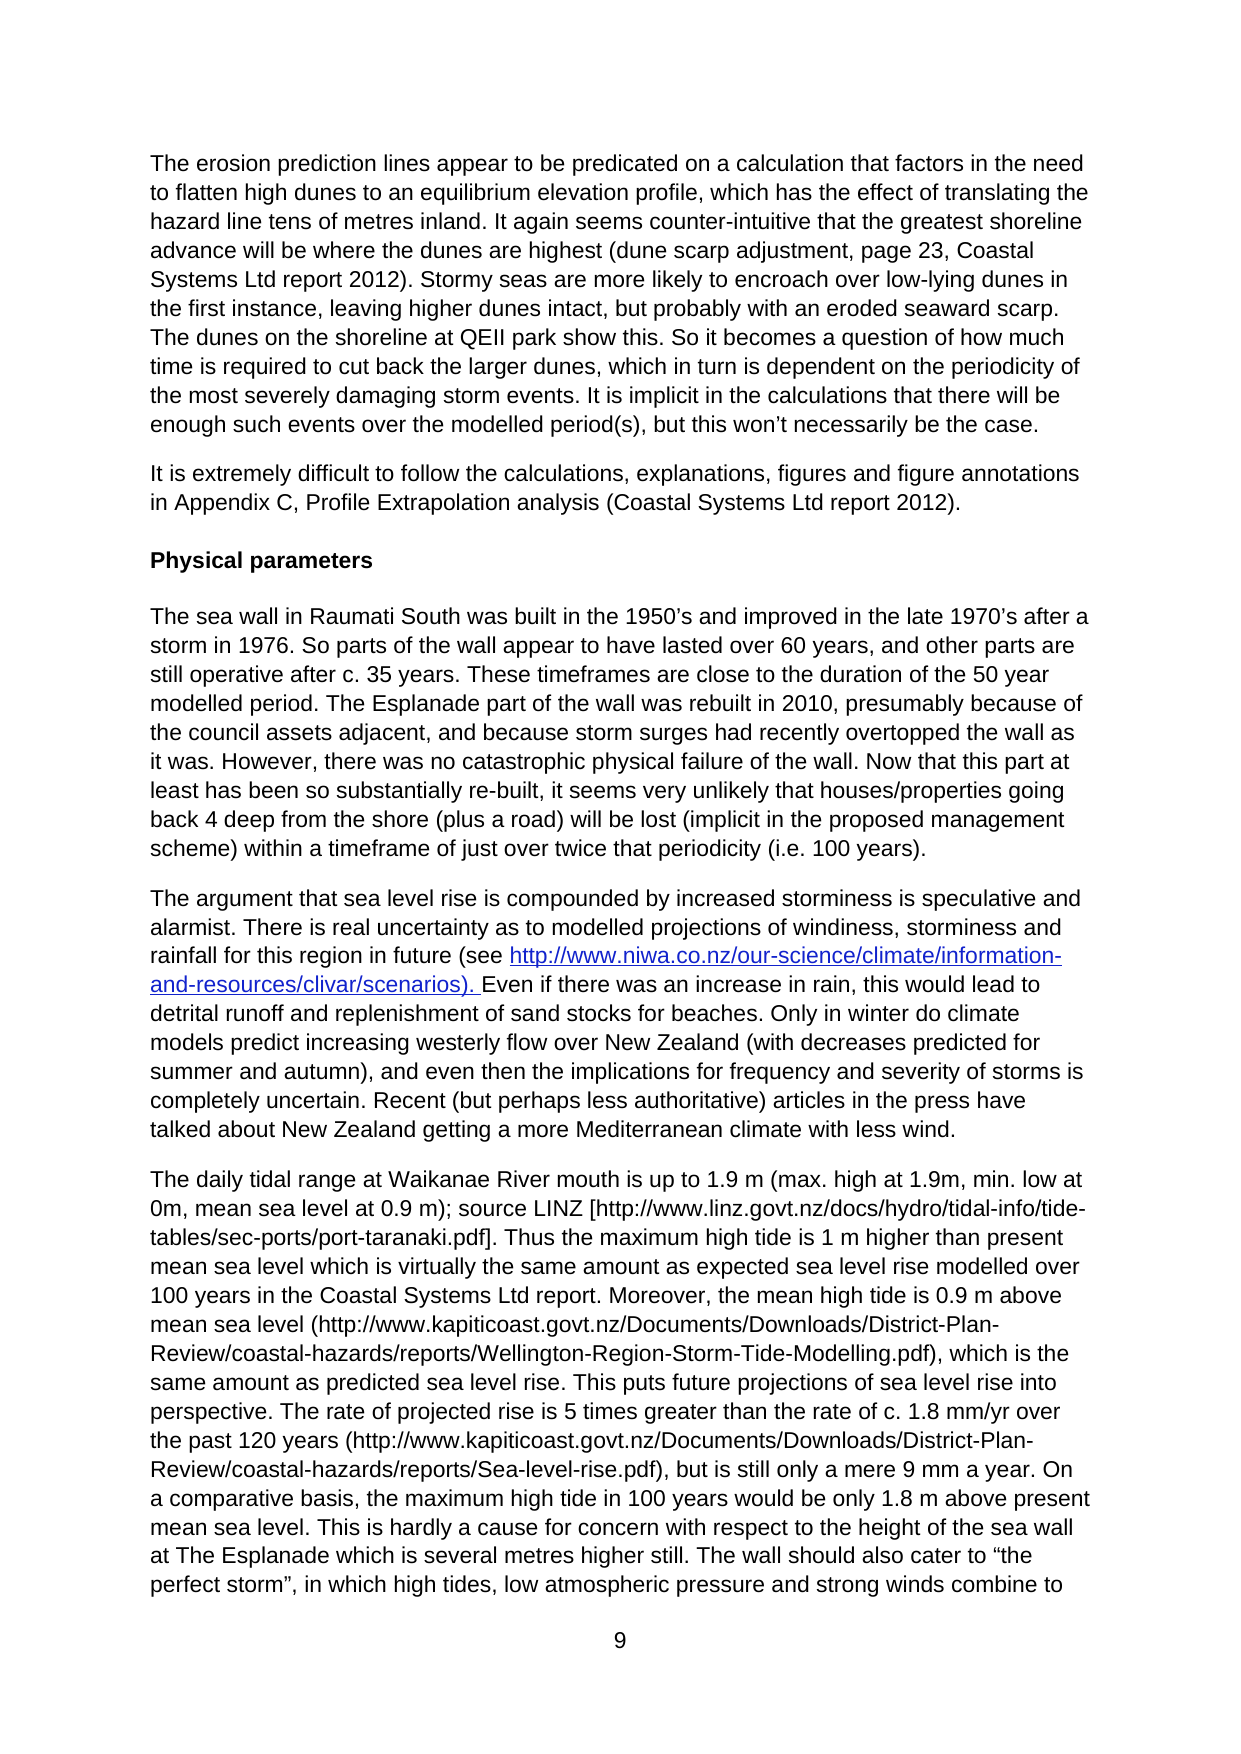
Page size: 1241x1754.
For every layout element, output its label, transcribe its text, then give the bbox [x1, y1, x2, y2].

text The argument that sea level rise is compounded by increased storminess is speculative and alarmist. There is real uncertainty as to modelled projections of windiness, storminess and rainfall for this region in future (see http://www.niwa.co.nz/our-science/climate/information-and-resources/clivar/scenarios). Even if there was an increase in rain, this would lead to detrital runoff and replenishment of sand stocks for beaches. Only in winter do climate models predict increasing westerly flow over New Zealand (with decreases predicted for summer and autumn), and even then the implications for frequency and severity of storms is completely uncertain. Recent (but perhaps less authoritative) articles in the press have talked about New Zealand getting a more Mediterranean climate with less wind. [150, 884, 1090, 1142]
subtitle Physical parameters [150, 547, 1090, 574]
text The sea wall in Raumati South was built in the 1950’s and improved in the late 1970’s after a storm in 1976. So parts of the wall appear to have lasted over 60 years, and other parts are still operative after c. 35 years. These timeframes are close to the duration of the 50 year modelled period. The Esplanade part of the wall was rebuilt in 2010, presumably because of the council assets adjacent, and because storm surges had recently overtopped the wall as it was. However, there was no catastrophic physical failure of the wall. Now that this part at least has been so substantially re-built, it seems very unlikely that houses/properties going back 4 deep from the shore (plus a road) will be lost (implicit in the proposed management scheme) within a timeframe of just over twice that periodicity (i.e. 100 years). [150, 603, 1090, 861]
text The erosion prediction lines appear to be predicated on a calculation that factors in the need to flatten high dunes to an equilibrium elevation profile, which has the effect of translating the hazard line tens of metres inland. It again seems counter-intuitive that the greatest shoreline advance will be where the dunes are highest (dune scarp adjustment, page 23, Coastal Systems Ltd report 2012). Stormy seas are more likely to encroach over low-lying dunes in the first instance, leaving higher dunes intact, but probably with an eroded seaward scarp. The dunes on the shoreline at QEII park show this. So it becomes a question of how much time is required to cut back the larger dunes, which in turn is dependent on the periodicity of the most severely damaging storm events. It is implicit in the calculations that there will be enough such events over the modelled period(s), but this won’t necessarily be the case. [150, 150, 1090, 437]
text It is extremely difficult to follow the calculations, explanations, figures and figure annotations in Appendix C, Profile Extrapolation analysis (Coastal Systems Ltd report 2012). [150, 460, 1090, 516]
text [150, 1166, 1090, 1598]
